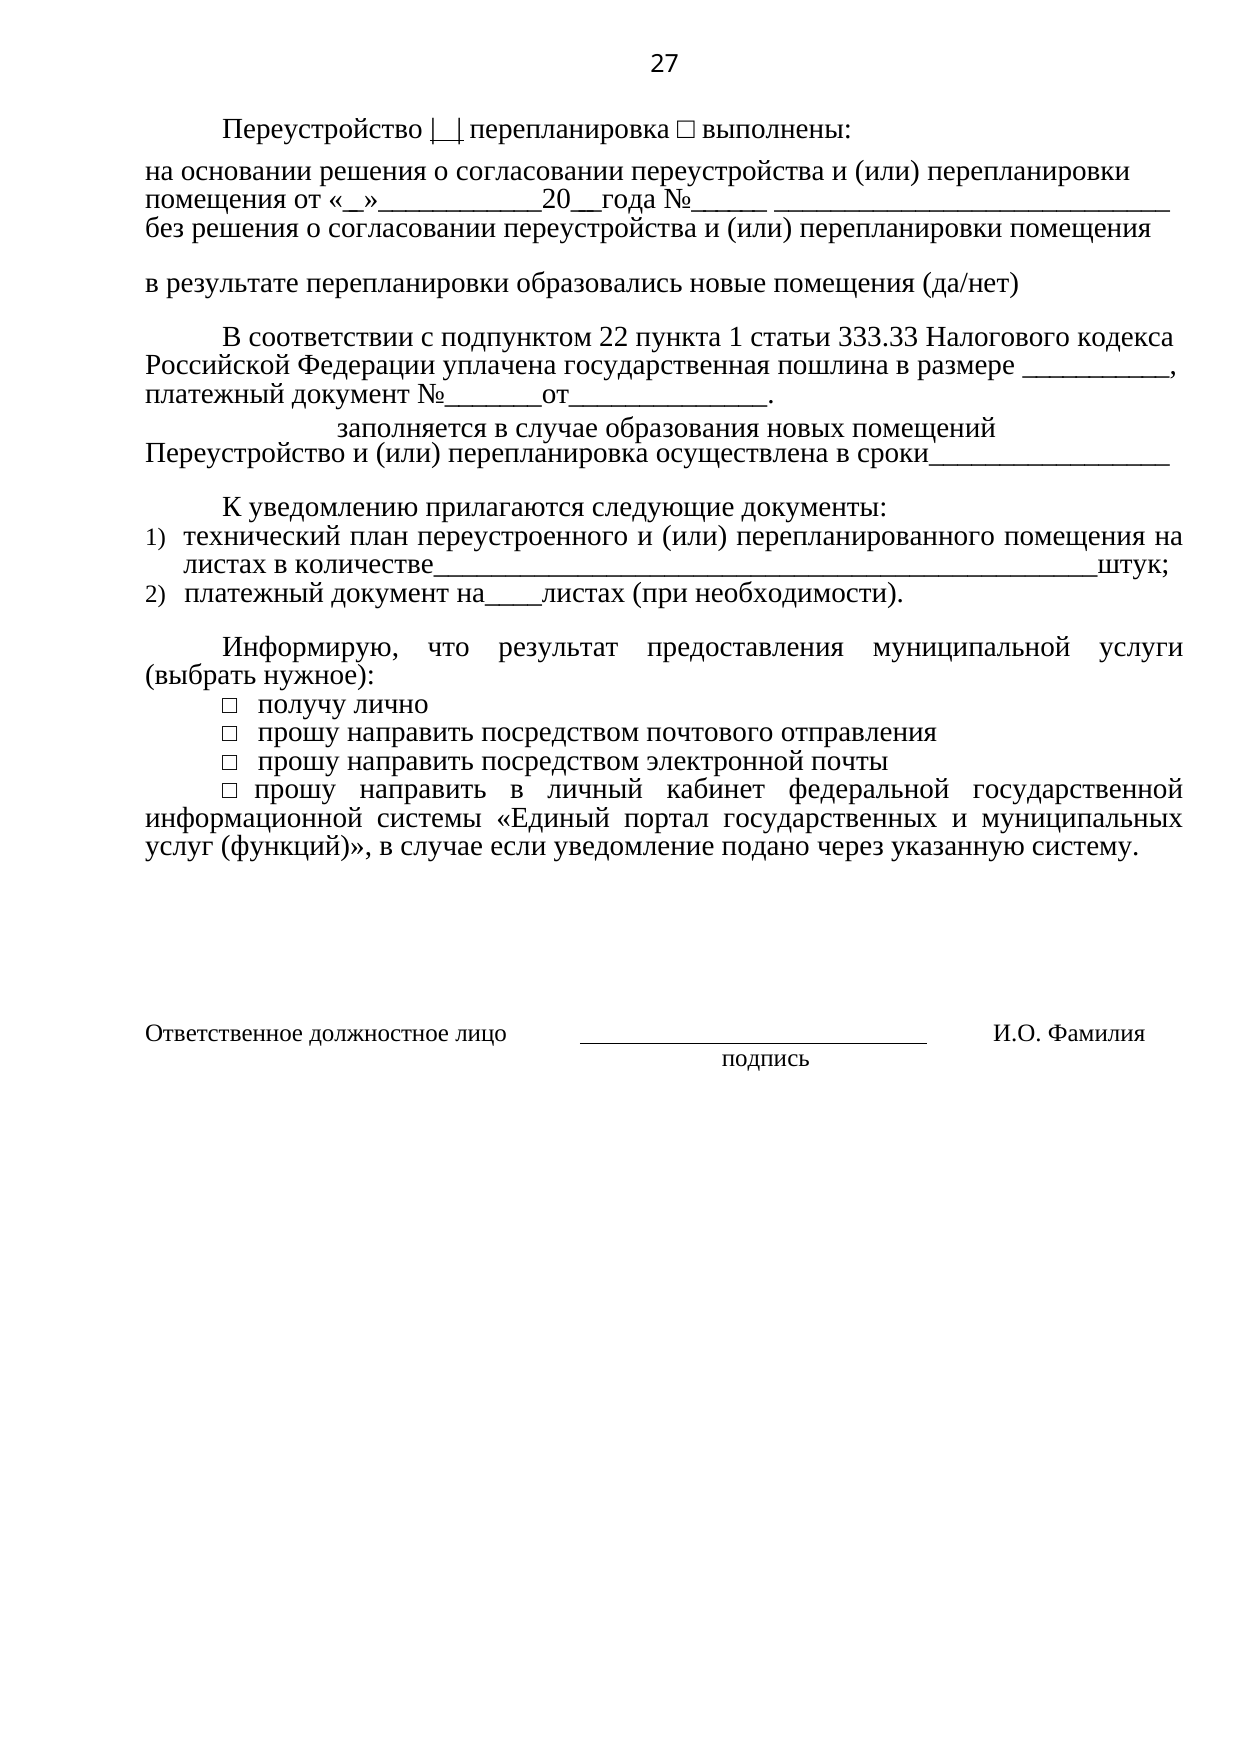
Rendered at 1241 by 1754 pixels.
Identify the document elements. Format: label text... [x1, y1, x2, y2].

text заполняется в случае образования новых помещений [149, 418, 1184, 443]
text без решения о согласовании переустройства и (или) перепланировки помещения [145, 215, 1184, 244]
text в результате перепланировки образовались новые помещения (да/нет) [926, 272, 1184, 297]
text Переустройство и (или) перепланировка осуществлена в сроки [145, 443, 382, 468]
text Переустройство | | перепланировка □ выполнены: [460, 118, 1184, 143]
text Переустройство и (или) перепланировка осуществлена в сроки [379, 443, 1184, 468]
text платежный документ № от . [145, 380, 1184, 409]
list прошу направить в личный кабинет федеральной государственной информационной системы «Единый портал государственных и муниципальных услуг (функций)», в случае если уведомление подано через указанную систему. [145, 776, 1184, 861]
list технический план переустроенного и (или) перепланированного помещения на листах в количестве штук; [145, 522, 1184, 579]
text Ответственное должностное лицо И.О. Фамилия [145, 1021, 1184, 1046]
list прошу направить посредством электронной почты [145, 747, 1184, 776]
text Информирую, что результат предоставления муниципальной услуги (выбрать нужное): [145, 633, 1184, 690]
text на основании решения о согласовании переустройства и (или) перепланировки [145, 157, 1184, 186]
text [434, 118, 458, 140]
list получу лично [145, 690, 1184, 719]
list прошу направить посредством почтового отправления [145, 719, 1184, 747]
text В соответствии с подпунктом 22 пункта 1 статьи 333.33 Налогового кодекса [145, 323, 1184, 352]
list платежный документ на листах (при необходимости). [145, 579, 1184, 608]
text Российской Федерации уплачена государственная пошлина в размере , [145, 352, 1184, 380]
text Переустройство | | перепланировка □ выполнены: [145, 118, 432, 143]
text подпись [145, 1046, 1184, 1071]
text в результате перепланировки образовались новые помещения (да/нет) [145, 272, 929, 297]
text помещения от « » 20 года № [145, 186, 1184, 215]
text К уведомлению прилагаются следующие документы: [145, 494, 1184, 522]
